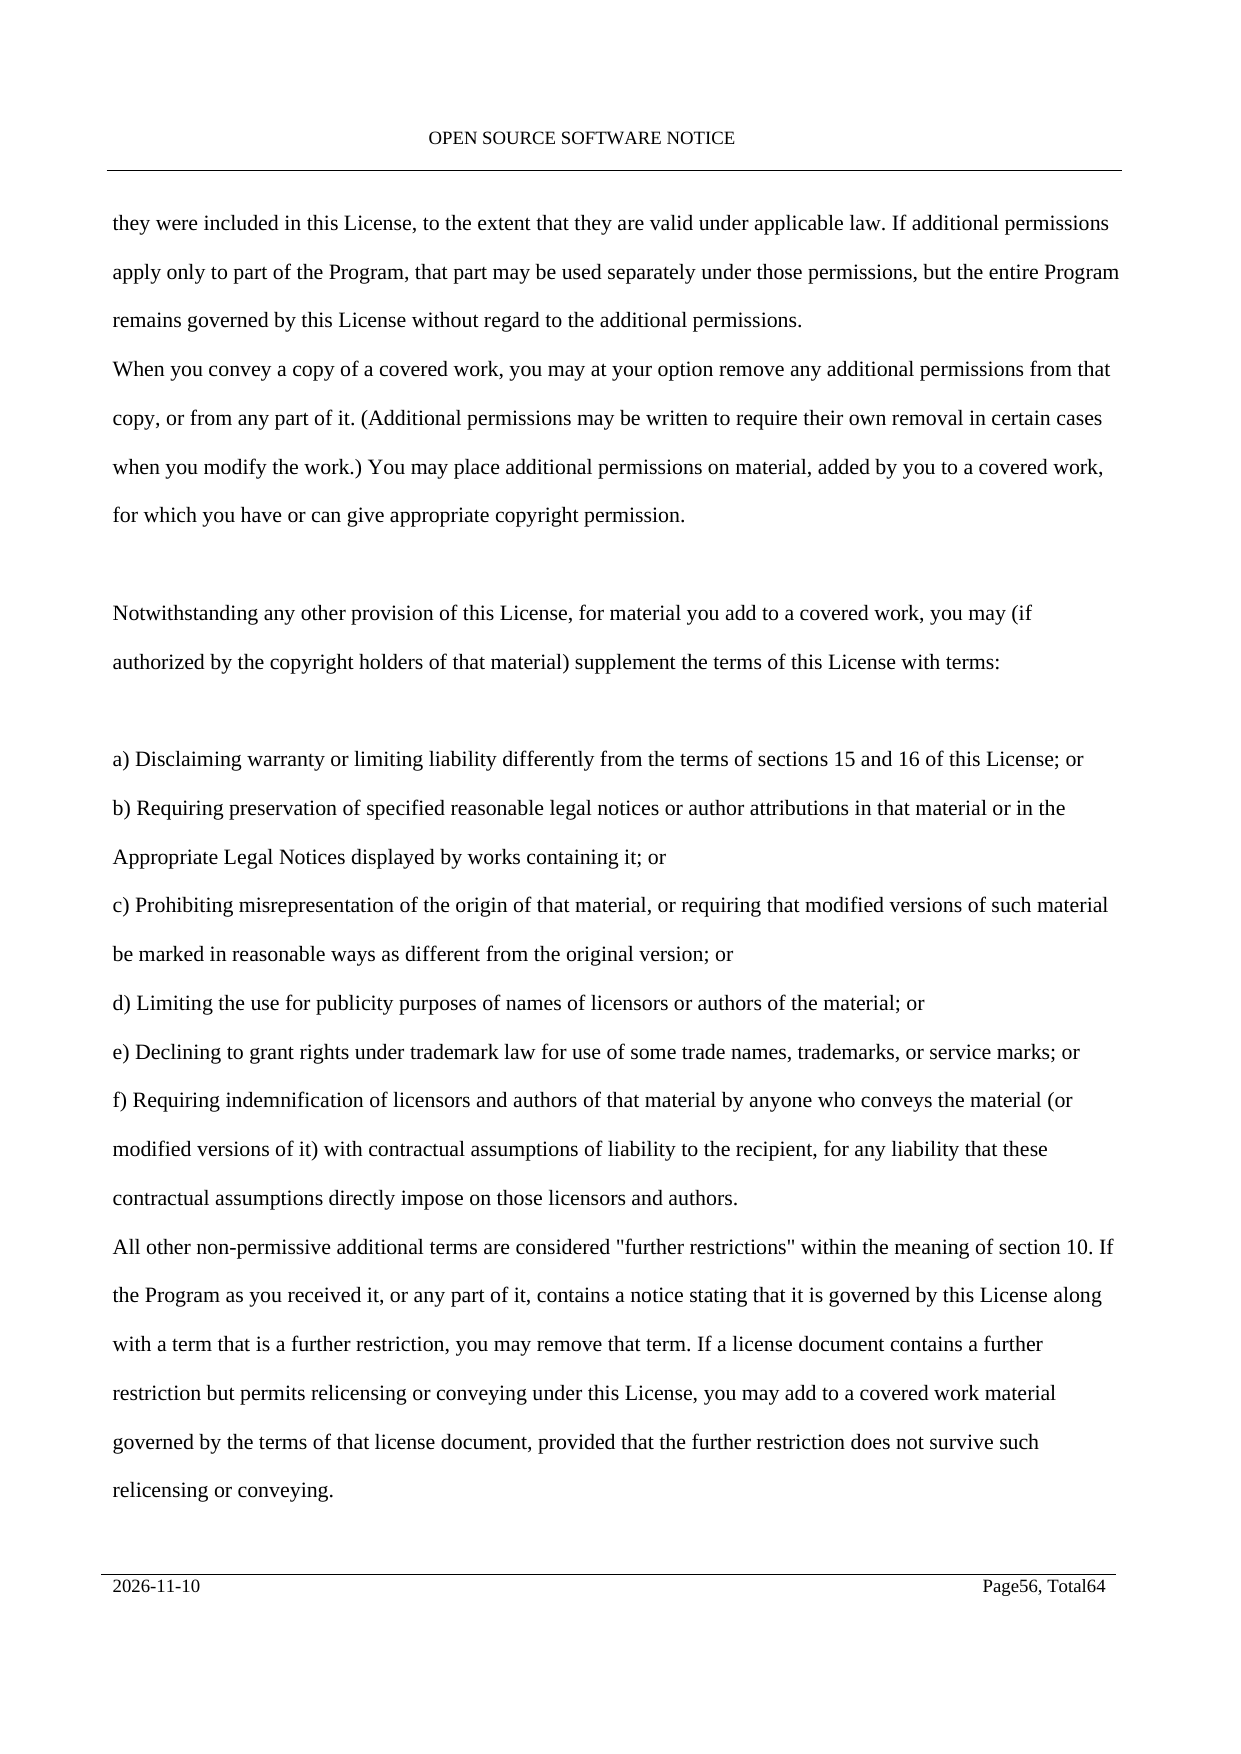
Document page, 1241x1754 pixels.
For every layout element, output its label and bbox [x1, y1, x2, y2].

text [112, 206, 1128, 1506]
